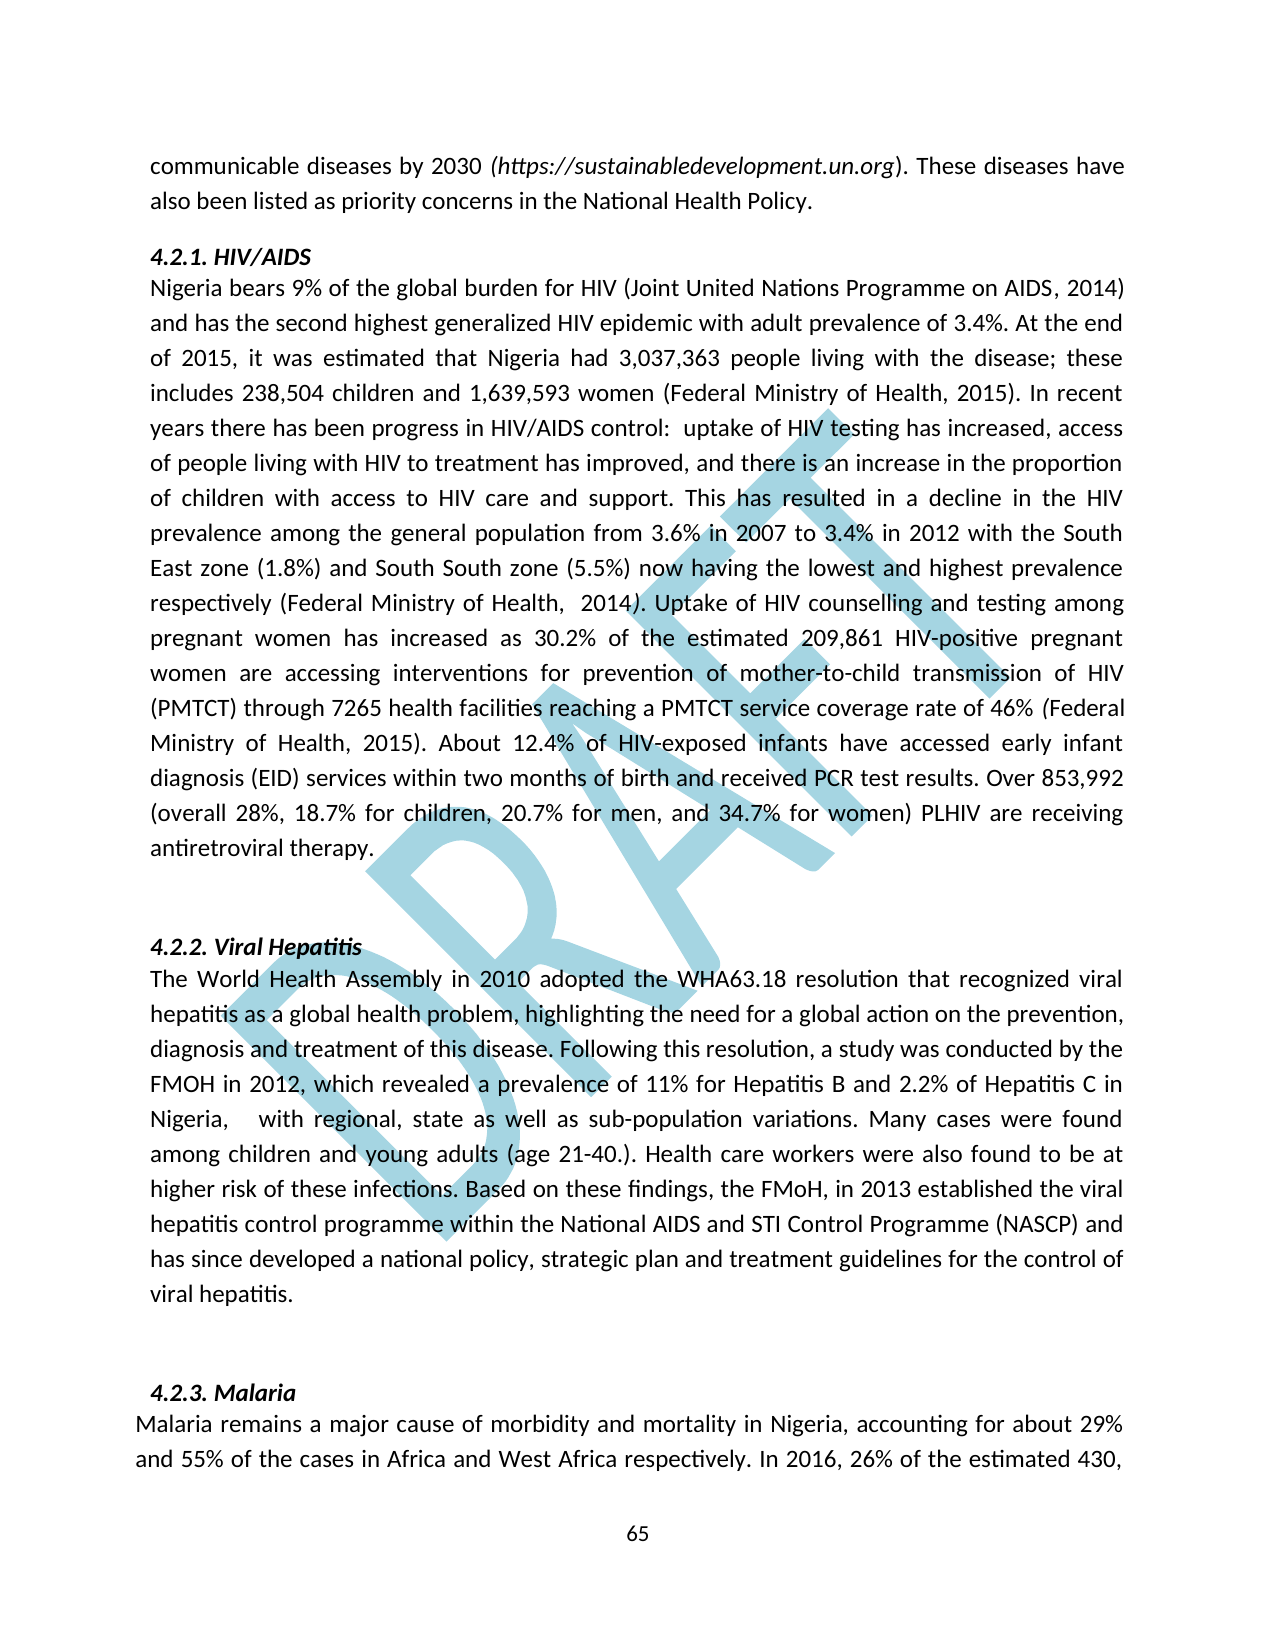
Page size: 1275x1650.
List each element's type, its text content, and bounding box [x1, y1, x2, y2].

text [135, 1408, 1125, 1474]
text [150, 150, 1125, 216]
text Nigeria bears 9% of the global burden for HIV (Joint United Nations Programme on AIDS, 2014) and has the second highest generalized HIV epidemic with adult prevalence of 3.4%. At the end of 2015, it was estimated that Nigeria had 3,037,363 people living with the disease; these includes 238,504 children and 1,639,593 women (Federal Ministry of Health, 2015). In recent years there has been progress in HIV/AIDS control: uptake of HIV testing has increased, access of people living with HIV to treatment has improved, and there is an increase in the proportion of children with access to HIV care and support. This has resulted in a decline in the HIV prevalence among the general population from 3.6% in 2007 to 3.4% in 2012 with the South East zone (1.8%) and South South zone (5.5%) now having the lowest and highest prevalence respectively (Federal Ministry of Health, 2014). Uptake of HIV counselling and testing among pregnant women has increased as 30.2% of the estimated 209,861 HIV-positive pregnant women are accessing interventions for prevention of mother-to-child transmission of HIV (PMTCT) through 7265 health facilities reaching a PMTCT service coverage rate of 46% (Federal Ministry of Health, 2015). About 12.4% of HIV-exposed infants have accessed early infant diagnosis (EID) services within two months of birth and received PCR test results. Over 853,992 (overall 28%, 18.7% for children, 20.7% for men, and 34.7% for women) PLHIV are receiving antiretroviral therapy. [150, 272, 1125, 863]
subtitle 4.2.2. Viral Hepatitis [150, 931, 1125, 962]
subtitle 4.2.1. HIV/AIDS [150, 241, 1125, 271]
subtitle 4.2.3. Malaria [150, 1377, 1125, 1407]
text The World Health Assembly in 2010 adopted the WHA63.18 resolution that recognized viral hepatitis as a global health problem, highlighting the need for a global action on the prevention, diagnosis and treatment of this disease. Following this resolution, a study was conducted by the FMOH in 2012, which revealed a prevalence of 11% for Hepatitis B and 2.2% of Hepatitis C in Nigeria, with regional, state as well as sub-population variations. Many cases were found among children and young adults (age 21-40.). Health care workers were also found to be at higher risk of these infections. Based on these findings, the FMoH, in 2013 established the viral hepatitis control programme within the National AIDS and STI Control Programme (NASCP) and has since developed a national policy, strategic plan and treatment guidelines for the control of viral hepatitis. [150, 963, 1125, 1308]
